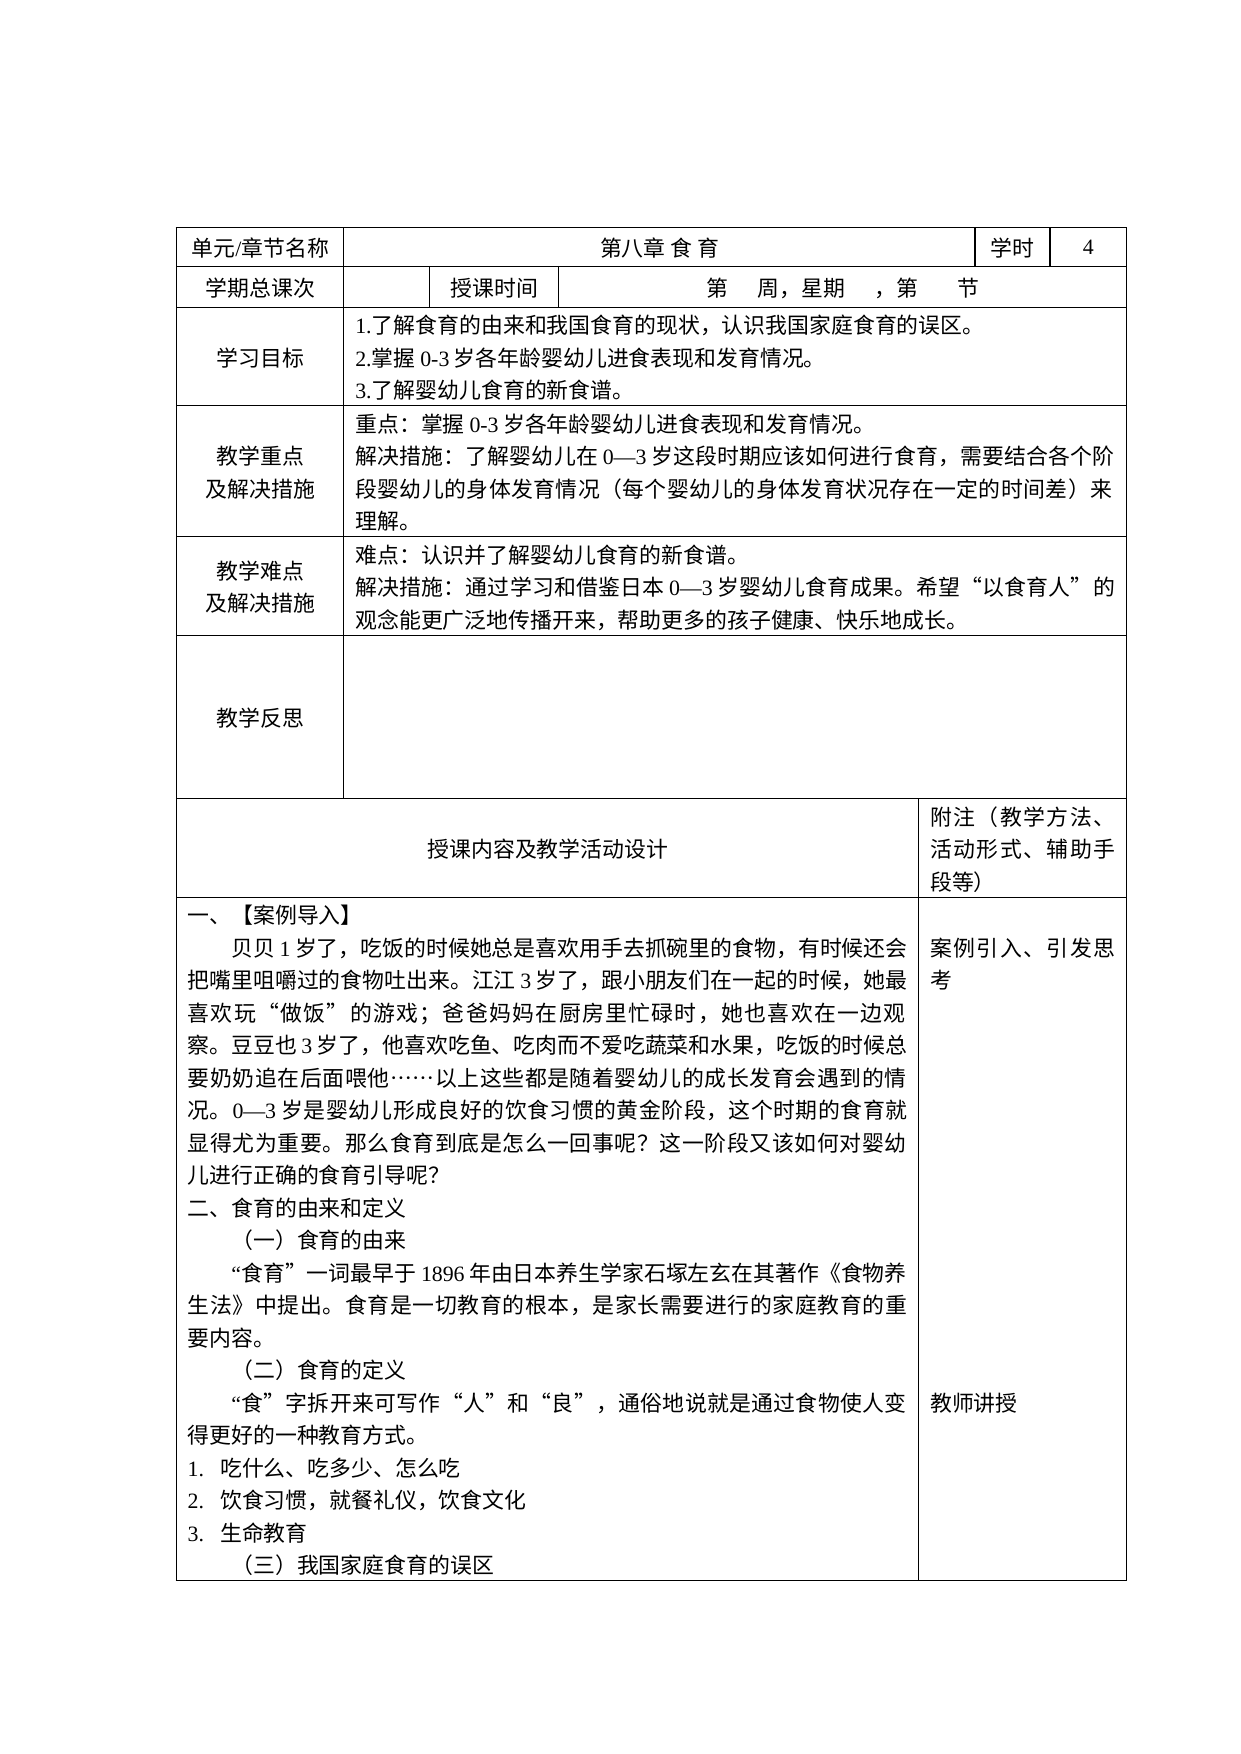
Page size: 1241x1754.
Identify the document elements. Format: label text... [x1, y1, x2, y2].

table_cell 重点：掌握 0-3岁各年龄婴幼儿进食表现和发育情况。 解决措施：了解婴幼儿在0—3岁这段时期应该如何进行食育，需要结合各个阶段婴幼儿的身体发育情况（每个婴幼儿的身体发育状况存在一定的时间差）来理解。 [344, 406, 1126, 536]
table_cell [919, 898, 1126, 1580]
table_cell [344, 636, 1126, 798]
table_cell 附注（教学方法、活动形式、辅助手段等） [919, 799, 1126, 897]
table_header 单元/章节名称 [177, 228, 343, 266]
table_cell 教学难点 及解决措施 [177, 537, 343, 635]
table_cell 教学重点 及解决措施 [177, 406, 343, 536]
table_cell 1.了解食育的由来和我国食育的现状，认识我国家庭食育的误区。 2.掌握 0-3岁各年龄婴幼儿进食表现和发育情况。 3.了解婴幼儿食育的新食谱。 [344, 308, 1126, 405]
table_cell 授课内容及教学活动设计 [177, 799, 918, 897]
table_cell 教学反思 [177, 636, 343, 798]
table_header 第八章 食 育 [344, 228, 974, 266]
table_header 学时 [976, 228, 1049, 266]
table_header 4 [1051, 228, 1126, 266]
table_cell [177, 898, 918, 1580]
table_cell 学期总课次 [177, 267, 343, 307]
table_cell 授课时间 [430, 267, 558, 307]
table_cell 学习目标 [177, 308, 343, 405]
table_cell 第 周，星期 ，第 节 [559, 267, 1126, 307]
table_cell [344, 267, 429, 307]
table_cell 难点：认识并了解婴幼儿食育的新食谱。 解决措施：通过学习和借鉴日本0—3岁婴幼儿食育成果。希望“以食育人”的观念能更广泛地传播开来，帮助更多的孩子健康、快乐地成长。 [344, 537, 1126, 635]
